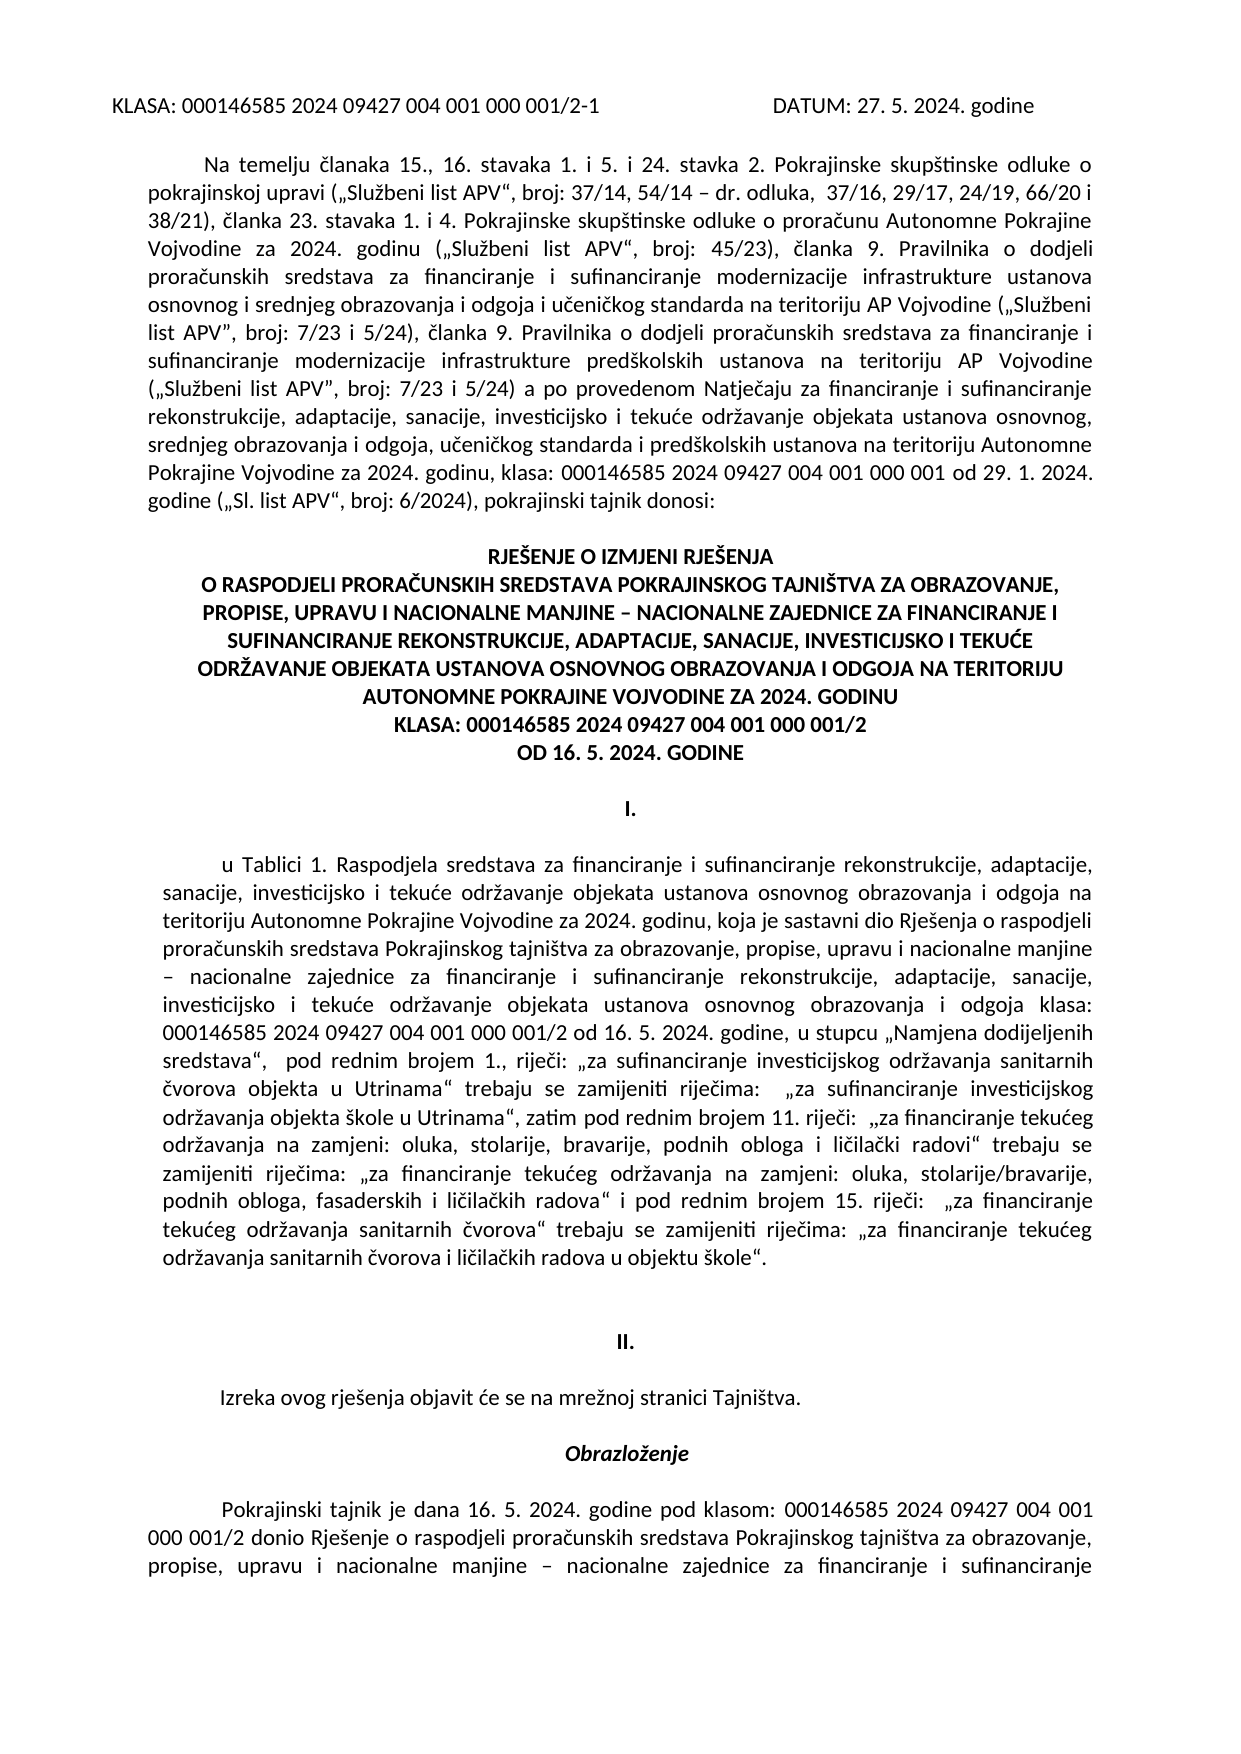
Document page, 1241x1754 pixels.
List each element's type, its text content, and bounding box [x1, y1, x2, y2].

text O RASPODJELI PRORAČUNSKIH SREDSTAVA POKRAJINSKOG TAJNIŠTVA ZA OBRAZOVANJE, PROPISE, UPRAVU I NACIONALNE MANJINE – NACIONALNE ZAJEDNICE ZA FINANCIRANJE I SUFINANCIRANJE REKONSTRUKCIJE, ADAPTACIJE, SANACIJE, INVESTICIJSKO I TEKUĆE ODRŽAVANJE OBJEKATA USTANOVA OSNOVNOG OBRAZOVANJA I ODGOJA NA TERITORIJU AUTONOMNE POKRAJINE VOJVODINE ZA 2024. GODINU [167, 570, 1094, 710]
text u Tablici 1. Raspodjela sredstava za financiranje i sufinanciranje rekonstrukcije, adaptacije, sanacije, investicijsko i tekuće održavanje objekata ustanova osnovnog obrazovanja i odgoja na teritoriju Autonomne Pokrajine Vojvodine za 2024. godinu, koja je sastavni dio Rješenja o raspodjeli proračunskih sredstava Pokrajinskog tajništva za obrazovanje, propise, upravu i nacionalne manjine – nacionalne zajednice za financiranje i sufinanciranje rekonstrukcije, adaptacije, sanacije, investicijsko i tekuće održavanje objekata ustanova osnovnog obrazovanja i odgoja klasa: 000146585 2024 09427 004 001 000 001/2 od 16. 5. 2024. godine, u stupcu „Namjena dodijeljenih sredstava“, pod rednim brojem 1., riječi: „za sufinanciranje investicijskog održavanja sanitarnih čvorova objekta u Utrinama“ trebaju se zamijeniti riječima: „za sufinanciranje investicijskog održavanja objekta škole u Utrinama“, zatim pod rednim brojem 11. riječi: „za financiranje tekućeg održavanja na zamjeni: oluka, stolarije, bravarije, podnih obloga i ličilački radovi“ trebaju se zamijeniti riječima: „za financiranje tekućeg održavanja na zamjeni: oluka, stolarije/bravarije, podnih obloga, fasaderskih i ličilačkih radova“ i pod rednim brojem 15. riječi: „za financiranje tekućeg održavanja sanitarnih čvorova“ trebaju se zamijeniti riječima: „za financiranje tekućeg održavanja sanitarnih čvorova i ličilačkih radova u objektu škole“. [162, 850, 1094, 1271]
text Na temelju članaka 15., 16. stavaka 1. i 5. i 24. stavka 2. Pokrajinske skupštinske odluke o pokrajinskoj upravi („Službeni list APV“, broj: 37/14, 54/14 ‒ dr. odluka, 37/16, 29/17, 24/19, 66/20 i 38/21), članka 23. stavaka 1. i 4. Pokrajinske skupštinske odluke o proračunu Autonomne Pokrajine Vojvodine za 2024. godinu („Službeni list APV“, broj: 45/23), članka 9. Pravilnika o dodjeli proračunskih sredstava za financiranje i sufinanciranje modernizacije infrastrukture ustanova osnovnog i srednjeg obrazovanja i odgoja i učeničkog standarda na teritoriju AP Vojvodine („Službeni list APV”, broj: 7/23 i 5/24), članka 9. Pravilnika o dodjeli proračunskih sredstava za financiranje i sufinanciranje modernizacije infrastrukture predškolskih ustanova na teritoriju AP Vojvodine („Službeni list APV”, broj: 7/23 i 5/24) a po provedenom Natječaju za financiranje i sufinanciranje rekonstrukcije, adaptacije, sanacije, investicijsko i tekuće održavanje objekata ustanova osnovnog, srednjeg obrazovanja i odgoja, učeničkog standarda i predškolskih ustanova na teritoriju Autonomne Pokrajine Vojvodine za 2024. godinu, klasa: 000146585 2024 09427 004 001 000 001 od 29. 1. 2024. godine („Sl. list APV“, broj: 6/2024), pokrajinski tajnik donosi: [148, 150, 1094, 514]
text Izreka ovog rješenja objavit će se na mrežnoj stranici Tajništva. [148, 1383, 1094, 1411]
table_header DATUM: 27. 5. 2024. godine [607, 91, 1130, 150]
text OD 16. 5. 2024. GODINE [167, 738, 1094, 766]
text Obrazloženje [162, 1439, 1094, 1467]
text I. [167, 794, 1094, 822]
table_header KLASA: 000146585 2024 09427 004 001 000 001/2-1 [110, 91, 607, 150]
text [148, 1495, 1094, 1579]
text KLASA: 000146585 2024 09427 004 001 000 001/2 [167, 710, 1094, 738]
text II. [616, 1327, 1094, 1355]
text RJEŠENJE O IZMJENI RJEŠENJA [167, 542, 1094, 570]
